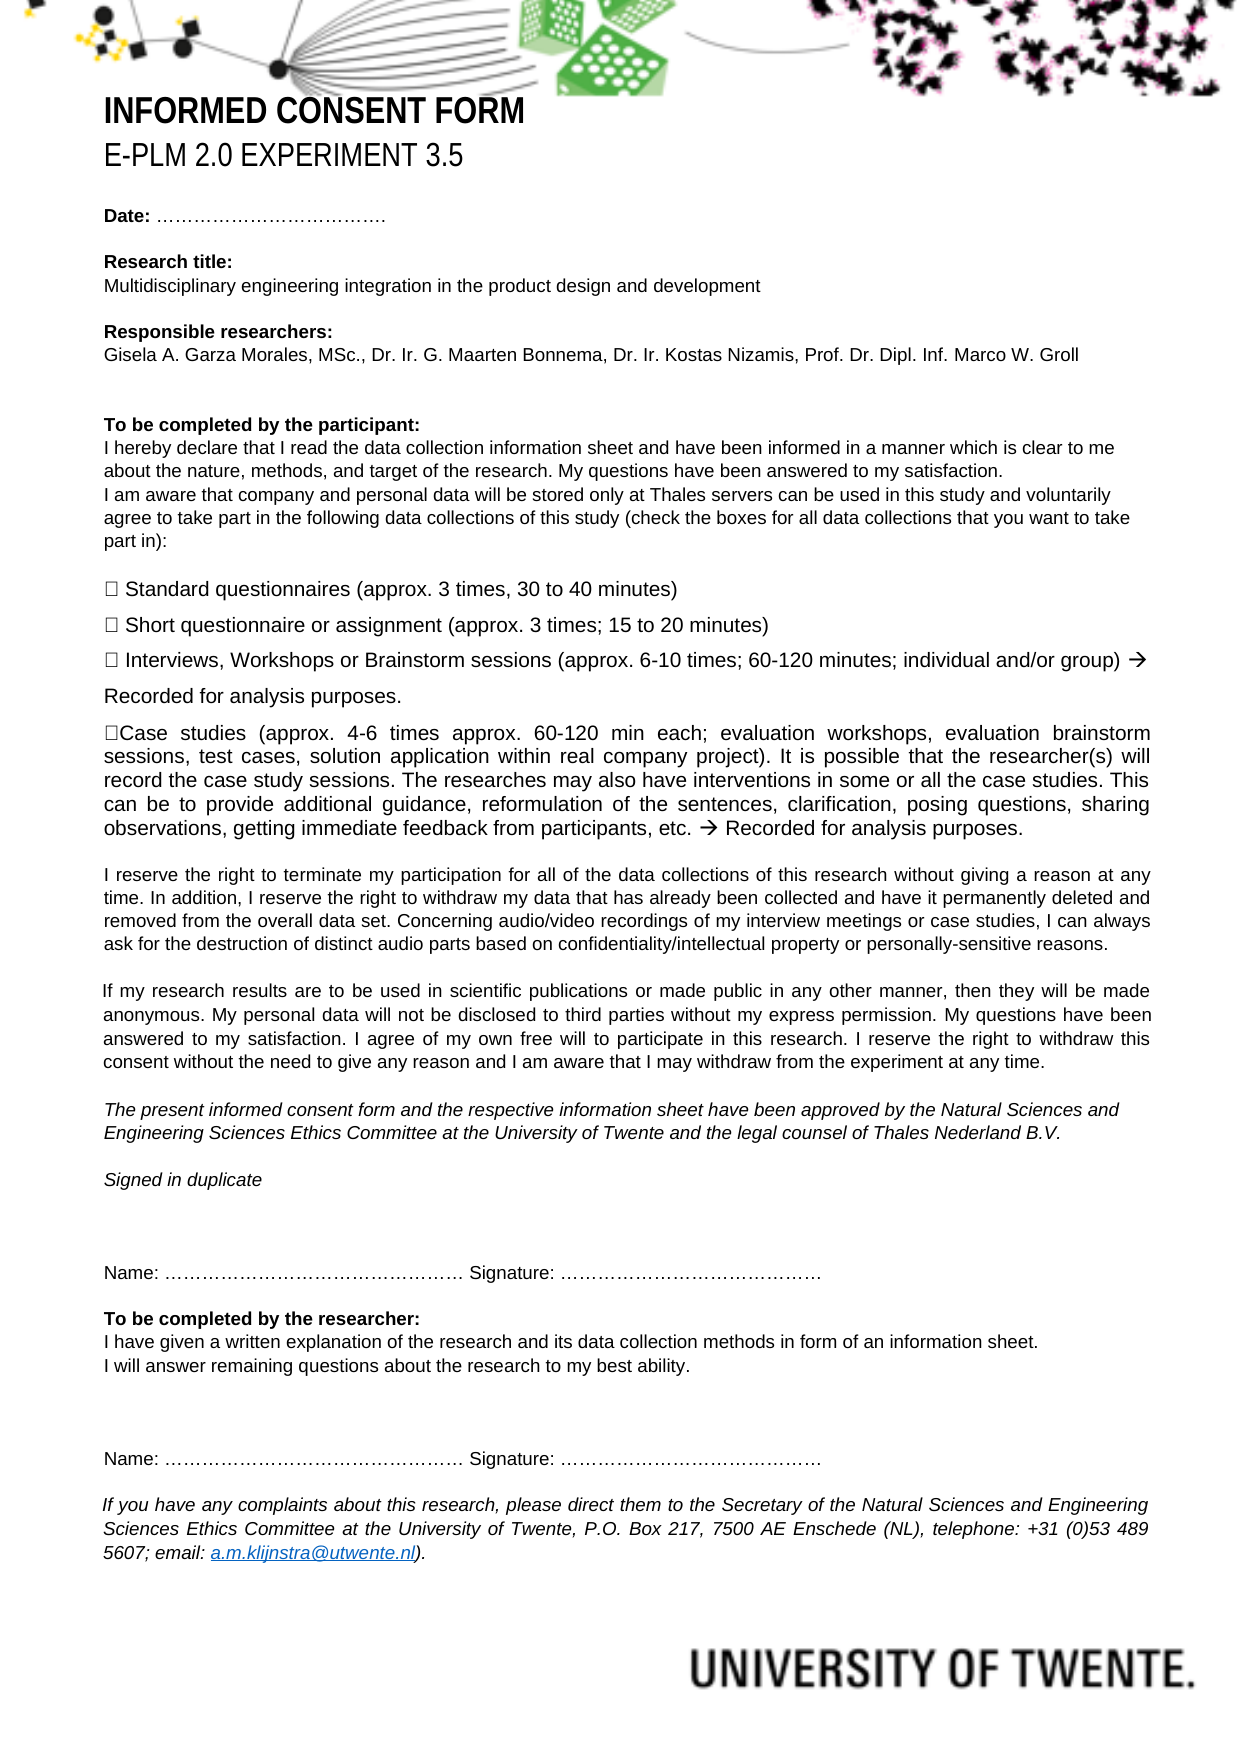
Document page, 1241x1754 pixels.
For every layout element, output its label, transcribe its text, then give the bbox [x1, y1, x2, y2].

text Responsible researchers: [103, 321, 1152, 342]
text If you have any complaints about this research, please direct them to the Secretary of the Natural Sciences and Engineering Sciences Ethics Committee at the University of Twente, P.O. Box 217, 7500 AE Enschede (NL), telephone: +31 (0)53 489 5607; email: a.m.klijnstra@utwente.nl). [102, 1494, 1152, 1563]
text Gisela A. Garza Morales, MSc., Dr. Ir. G. Maarten Bonnema, Dr. Ir. Kostas Nizamis, Prof. Dr. Dipl. Inf. Marco W. Groll [103, 344, 1152, 366]
text The present informed consent form and the respective information sheet have been approved by the Natural Sciences and Engineering Sciences Ethics Committee at the University of Twente and the legal counsel of Thales Nederland B.V. [103, 1099, 1152, 1144]
text To be completed by the participant: [103, 414, 1152, 435]
text I reserve the right to terminate my participation for all of the data collections of this research without giving a reason at any time. In addition, I reserve the right to withdraw my data that has already been collected and have it permanently deleted and removed from the overall data set. Concerning audio/video recordings of my interview meetings or case studies, I can always ask for the destruction of distinct audio parts based on confidentiality/intellectual property or personally-sensitive reasons. [103, 863, 1152, 955]
text Name: ………………………………………… Signature: …………………………………… [103, 1447, 1152, 1469]
text To be completed by the researcher: [103, 1308, 1152, 1329]
text I will answer remaining questions about the research to my best ability. [103, 1354, 1152, 1376]
text 􀀀 Short questionnaire or assignment (approx. 3 times; 15 to 20 minutes) [103, 612, 1152, 636]
text I am aware that company and personal data will be stored only at Thales servers can be used in this study and voluntarily agree to take part in the following data collections of this study (check the boxes for all data collections that you want to take part in): [103, 483, 1152, 552]
text I have given a written explanation of the research and its data collection methods in form of an information sheet. [103, 1331, 1152, 1353]
text Name: ………………………………………… Signature: …………………………………… [103, 1262, 1152, 1283]
text E-PLM 2.0 EXPERIMENT 3.5 [103, 135, 1152, 173]
text Date: ………………………………. [103, 205, 1152, 226]
text 􀀀 Standard questionnaires (approx. 3 times, 30 to 40 minutes) [103, 576, 1152, 600]
text 􀀀Case studies (approx. 4-6 times approx. 60-120 min each; evaluation workshops, evaluation brainstorm sessions, test cases, solution application within real company project). It is possible that the researcher(s) will record the case study sessions. The researches may also have interventions in some or all the case studies. This can be to provide additional guidance, reformulation of the sentences, clarification, posing questions, sharing observations, getting immediate feedback from participants, etc. Recorded for analysis purposes. [103, 720, 1152, 840]
text Multidisciplinary engineering integration in the product design and development [103, 274, 1152, 296]
picture [4, 0, 1239, 1725]
text INFORMED CONSENT FORM [103, 89, 1152, 132]
text Signed in duplicate [103, 1169, 1152, 1190]
text 􀀀 Interviews, Workshops or Brainstorm sessions (approx. 6-10 times; 60-120 minutes; individual and/or group) Recorded for analysis purposes. [103, 648, 1152, 708]
text I hereby declare that I read the data collection information sheet and have been informed in a manner which is clear to me about the nature, methods, and target of the research. My questions have been answered to my satisfaction. [103, 437, 1152, 482]
text Research title: [103, 251, 1152, 273]
text If my research results are to be used in scientific publications or made public in any other manner, then they will be made anonymous. My personal data will not be disclosed to third parties without my express permission. My questions have been answered to my satisfaction. I agree of my own free will to participate in this research. I reserve the right to withdraw this consent without the need to give any reason and I am aware that I may withdraw from the experiment at any time. [102, 979, 1152, 1073]
